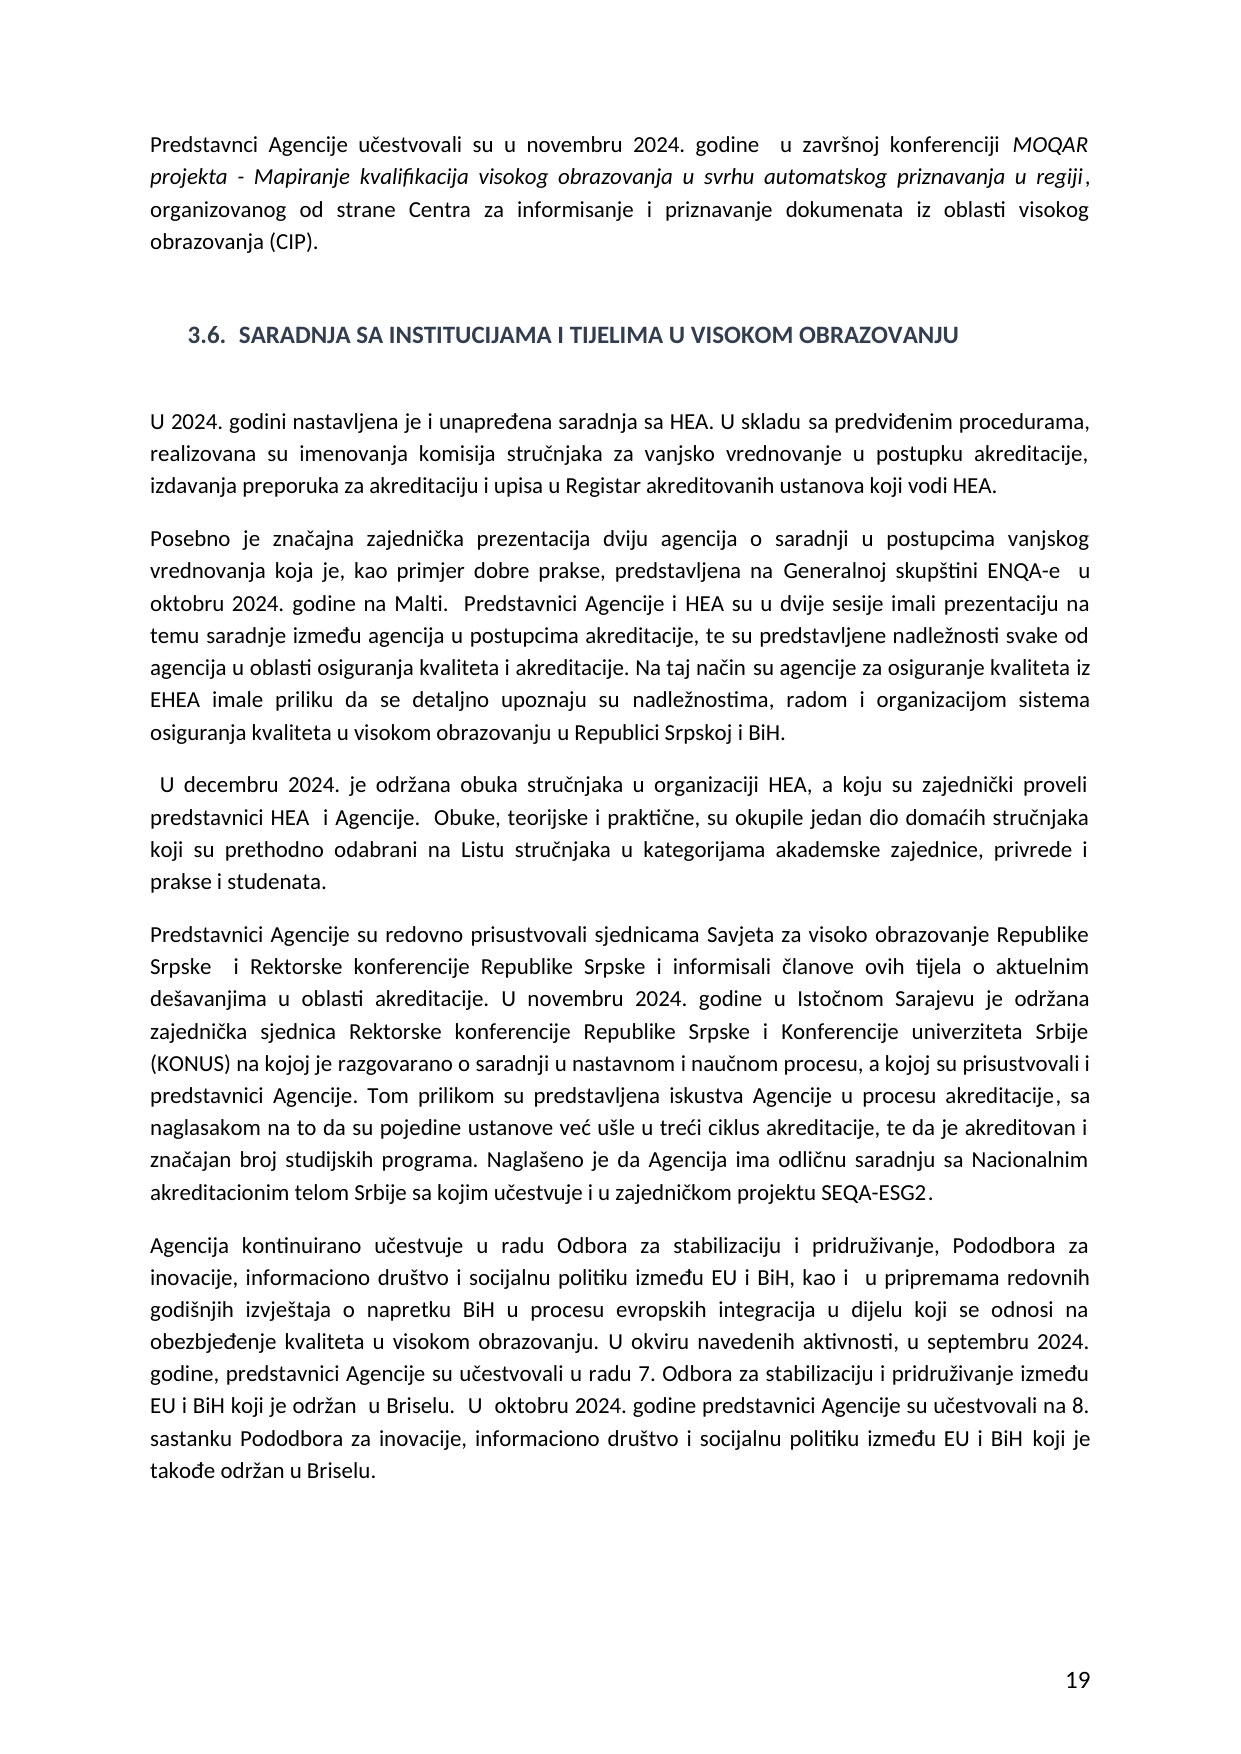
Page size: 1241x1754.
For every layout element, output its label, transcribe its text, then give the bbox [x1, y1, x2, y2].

list SARADNJA SA INSTITUCIJAMA I TIJELIMA U VISOKOM OBRAZOVANJU [187, 319, 1090, 349]
list Agencija kontinuirano učestvuje u radu Odbora za stabilizaciju i pridruživanje, Pododbora za inovacije, informaciono društvo i socijalnu politiku između EU i BiH, kao i u pripremama redovnih godišnjih izvještaja o napretku BiH u procesu evropskih integracija u dijelu koji se odnosi na obezbjeđenje kvaliteta u visokom obrazovanju. U okviru navedenih aktivnosti, u septembru 2024. godine, predstavnici Agencije su učestvovali u radu 7. Odbora za stabilizaciju i pridruživanje između EU i BiH koji je održan u Briselu. U oktobru 2024. godine predstavnici Agencije su učestvovali na 8. sastanku Pododbora za inovacije, informaciono društvo i socijalnu politiku između EU i BiH koji je takođe održan u Briselu. [150, 1231, 1090, 1484]
list Posebno je značajna zajednička prezentacija dviju agencija o saradnji u postupcima vanjskog vrednovanja koja je, kao primjer dobre prakse, predstavljena na Generalnoj skupštini ENQA-e u oktobru 2024. godine na Malti. Predstavnici Agencije i HEA su u dvije sesije imali prezentaciju na temu saradnje između agencija u postupcima akreditacije, te su predstavljene nadležnosti svake od agencija u oblasti osiguranja kvaliteta i akreditacije. Na taj način su agencije za osiguranje kvaliteta iz EHEA imale priliku da se detaljno upoznaju su nadležnostima, radom i organizacijom sistema osiguranja kvaliteta u visokom obrazovanju u Republici Srpskoj i BiH. [150, 524, 1090, 746]
list U decembru 2024. je održana obuka stručnjaka u organizaciji HEA, a koju su zajednički proveli predstavnici HEA i Agencije. Obuke, teorijske i praktične, su okupile jedan dio domaćih stručnjaka koji su prethodno odabrani na Listu stručnjaka u kategorijama akademske zajednice, privrede i prakse i studenata. [150, 771, 1090, 895]
list U 2024. godini nastavljena je i unapređena saradnja sa HEA. U skladu sa predviđenim procedurama, realizovana su imenovanja komisija stručnjaka za vanjsko vrednovanje u postupku akreditacije, izdavanja preporuka za akreditaciju i upisa u Registar akreditovanih ustanova koji vodi HEA. [150, 407, 1090, 499]
text Predstavnci Agencije učestvovali su u novembru 2024. godine u završnoj konferenciji MOQAR projekta - Mapiranje kvalifikacija visokog obrazovanja u svrhu automatskog priznavanja u regiji, organizovanog od strane Centra za informisanje i priznavanje dokumenata iz oblasti visokog obrazovanja (CIP). [150, 130, 1090, 255]
list Predstavnici Agencije su redovno prisustvovali sjednicama Savjeta za visoko obrazovanje Republike Srpske i Rektorske konferencije Republike Srpske i informisali članove ovih tijela o aktuelnim dešavanjima u oblasti akreditacije. U novembru 2024. godine u Istočnom Sarajevu je održana zajednička sjednica Rektorske konferencije Republike Srpske i Konferencije univerziteta Srbije (KONUS) na kojoj je razgovarano o saradnji u nastavnom i naučnom procesu, a kojoj su prisustvovali i predstavnici Agencije. Tom prilikom su predstavljena iskustva Agencije u procesu akreditacije, sa naglasakom na to da su pojedine ustanove već ušle u treći ciklus akreditacije, te da je akreditovan i značajan broj studijskih programa. Naglašeno je da Agencija ima odličnu saradnju sa Nacionalnim akreditacionim telom Srbije sa kojim učestvuje i u zajedničkom projektu SEQA-ESG2. [150, 920, 1090, 1206]
